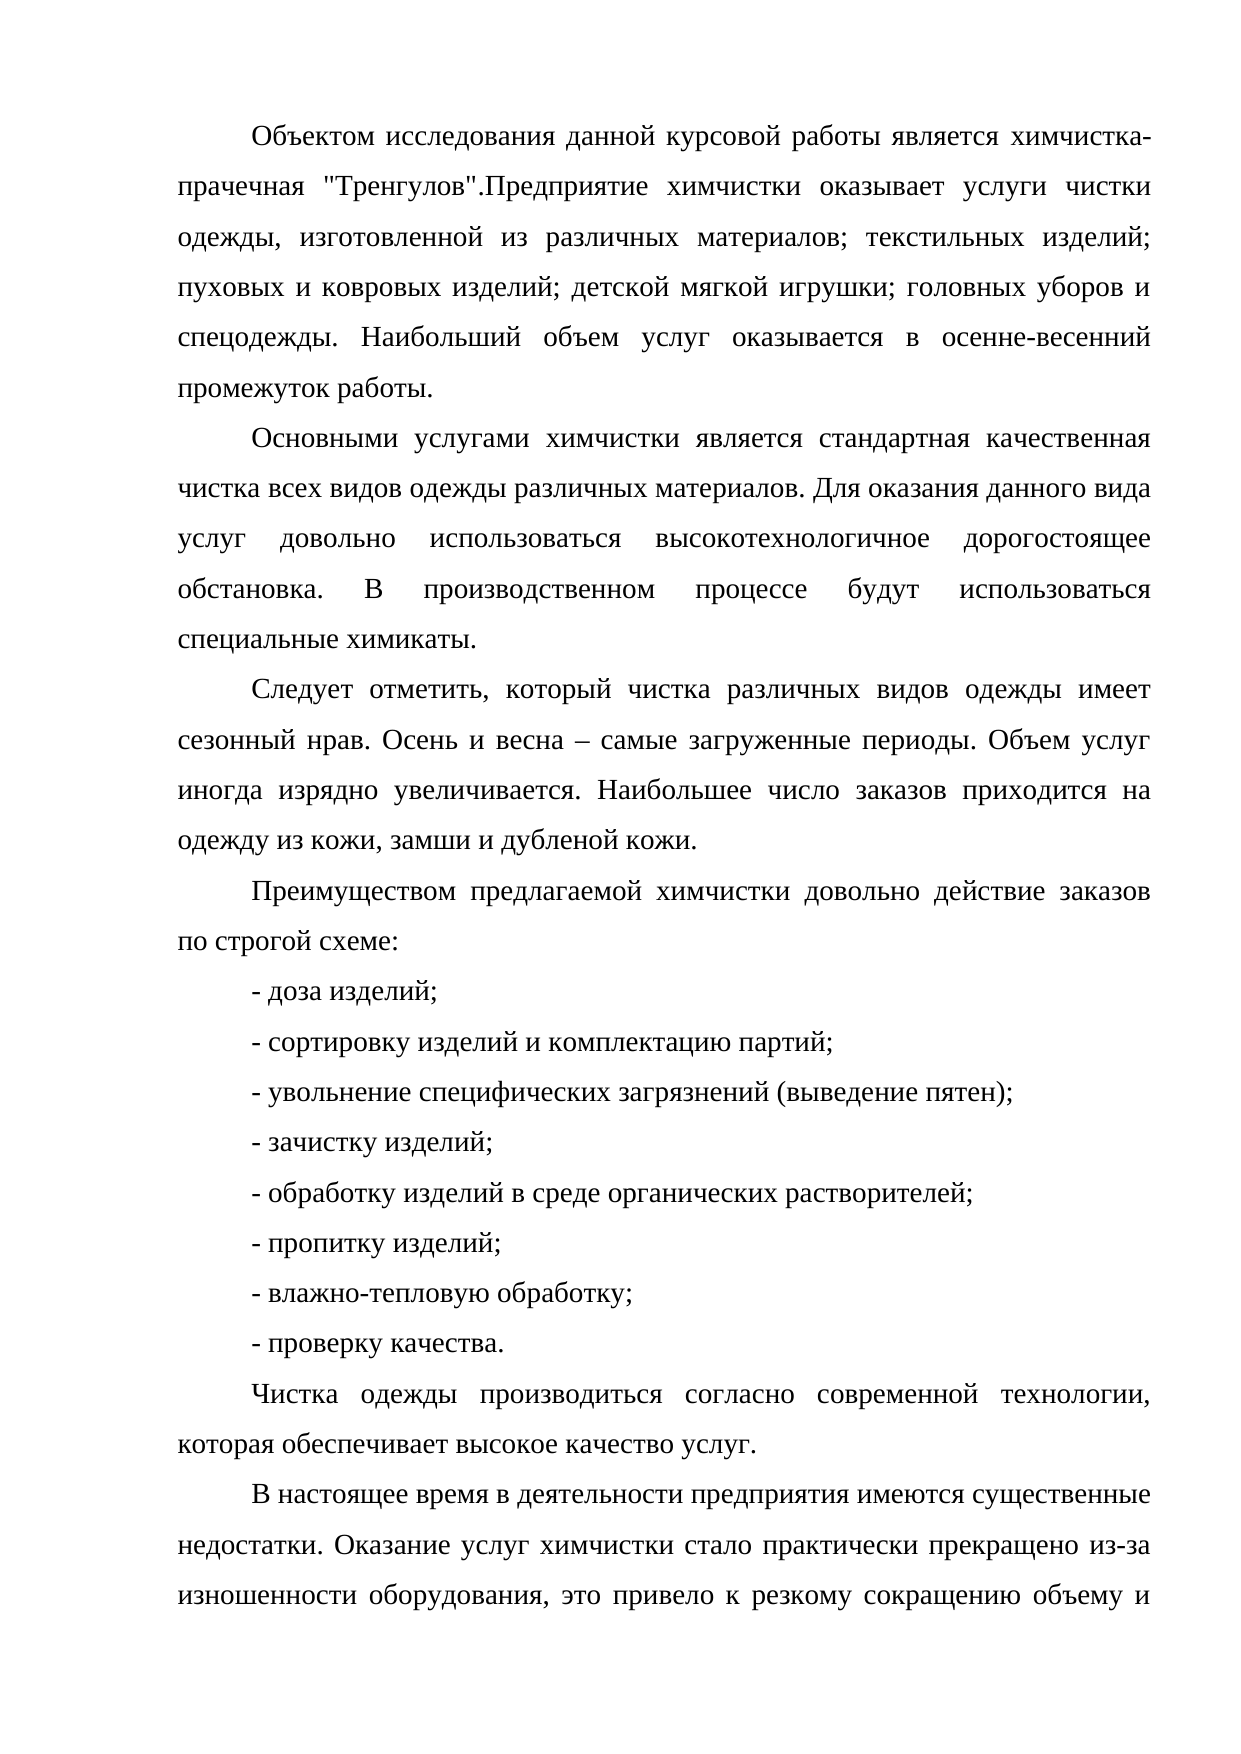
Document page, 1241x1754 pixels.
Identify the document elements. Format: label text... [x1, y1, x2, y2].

text Объектом исследования данной курсовой работы является химчистка-прачечная "Тренгулов".Предприятие химчистки оказывает услуги чистки одежды, изготовленной из различных материалов; текстильных изделий; пуховых и ковровых изделий; детской мягкой игрушки; головных уборов и спецодежды. Наибольший объем услуг оказывается в осенне-весенний промежуток работы. [177, 118, 1152, 403]
text - зачистку изделий; [177, 1124, 1152, 1158]
text - влажно-тепловую обработку; [177, 1275, 1152, 1309]
text - пропитку изделий; [177, 1225, 1152, 1258]
text - проверку качества. [177, 1326, 1152, 1359]
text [177, 1477, 1152, 1611]
text Основными услугами химчистки является стандартная качественная чистка всех видов одежды различных материалов. Для оказания данного вида услуг довольно использоваться высокотехнологичное дорогостоящее обстановка. В производственном процессе будут использоваться специальные химикаты. [177, 420, 1152, 655]
text Преимуществом предлагаемой химчистки довольно действие заказов по строгой схеме: [177, 873, 1152, 957]
text - обработку изделий в среде органических растворителей; [177, 1175, 1152, 1208]
text - увольнение специфических загрязнений (выведение пятен); [177, 1074, 1152, 1108]
text Чистка одежды производиться согласно современной технологии, которая обеспечивает высокое качество услуг. [177, 1376, 1152, 1460]
text - сортировку изделий и комплектацию партий; [177, 1024, 1152, 1057]
text - доза изделий; [177, 973, 1152, 1007]
text Следует отметить, который чистка различных видов одежды имеет сезонный нрав. Осень и весна – самые загруженные периоды. Объем услуг иногда изрядно увеличивается. Наибольшее число заказов приходится на одежду из кожи, замши и дубленой кожи. [177, 672, 1152, 856]
